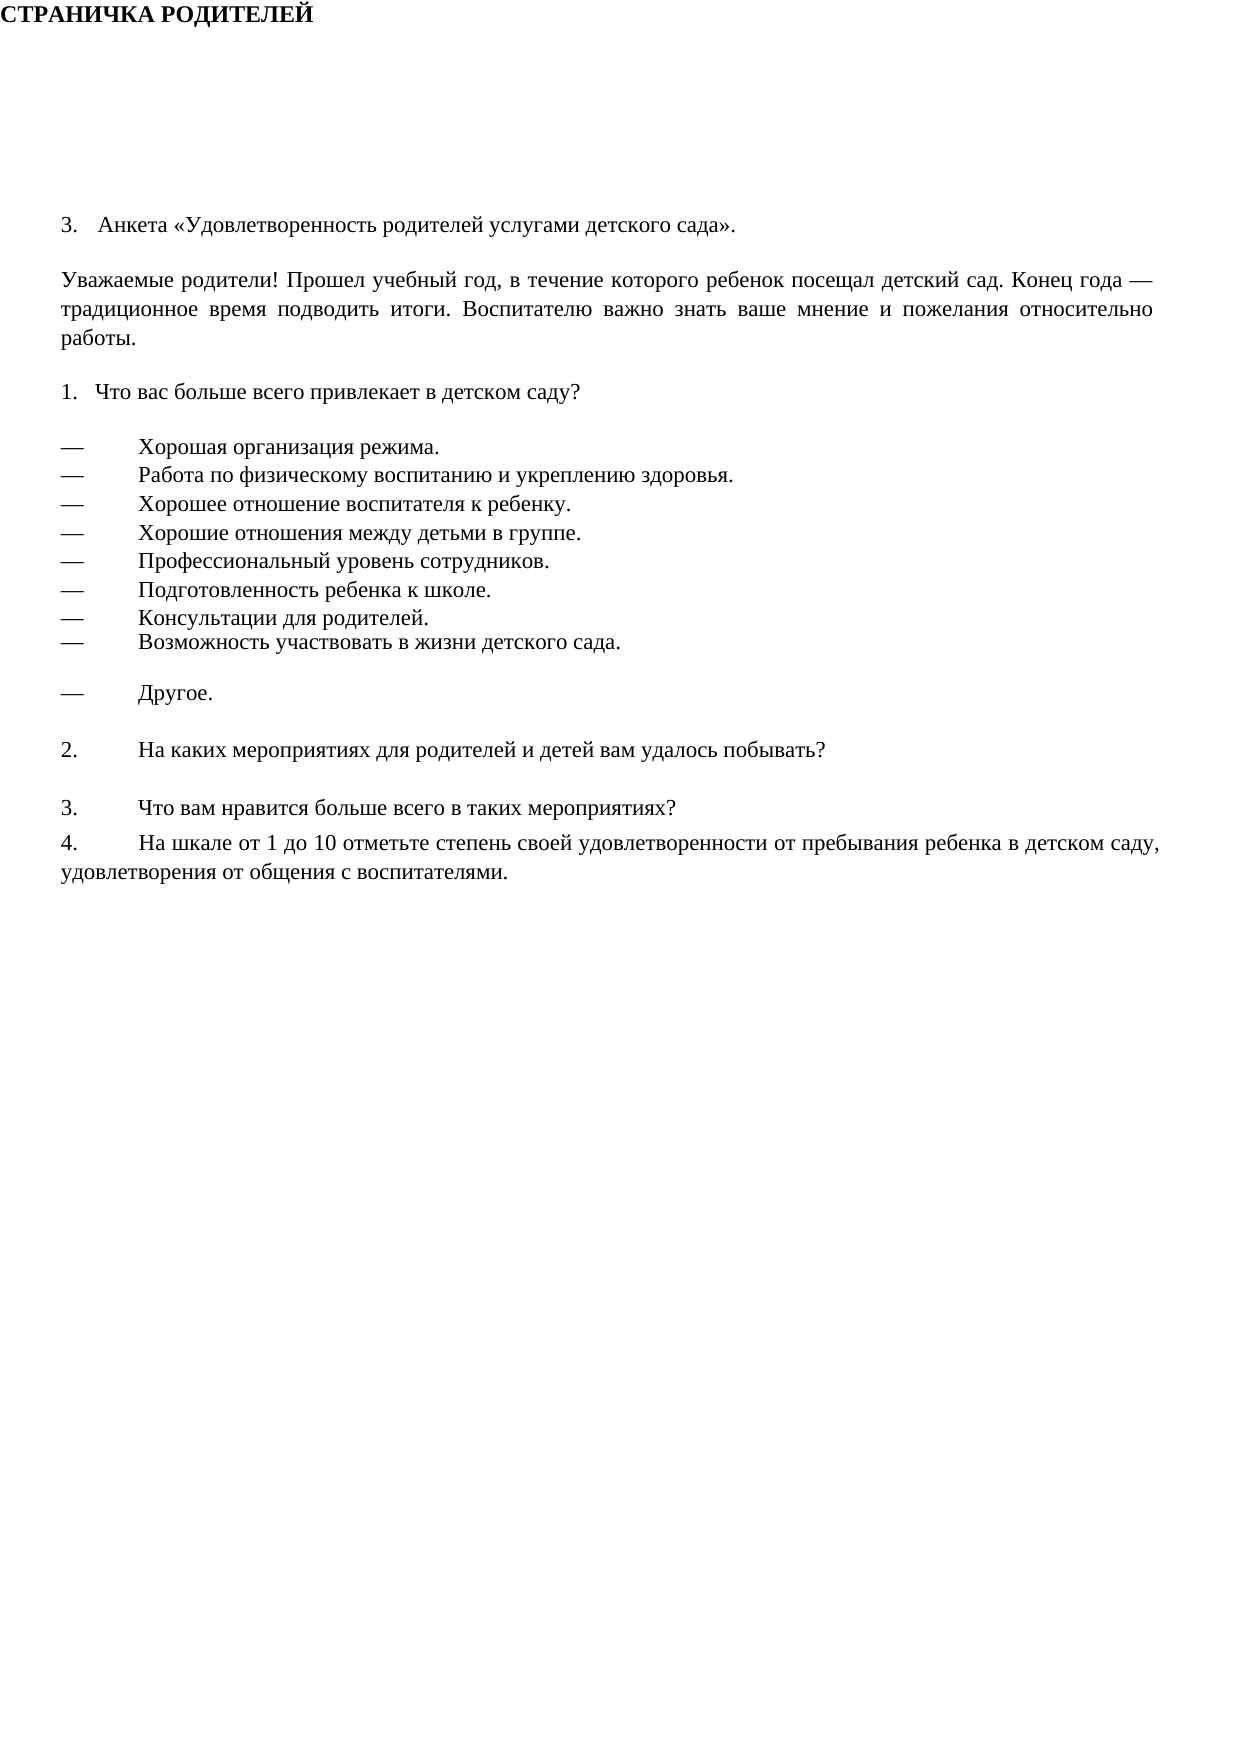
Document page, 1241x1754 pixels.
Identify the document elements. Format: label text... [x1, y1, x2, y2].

list На каких мероприятиях для родителей и детей вам удалось побывать? [61, 712, 1184, 769]
list Хорошие отношения между детьми в группе. [61, 517, 1184, 546]
list Что вас больше всего привлекает в детском саду? [61, 381, 1184, 404]
list Возможность участвовать в жизни детского сада. [61, 631, 1184, 654]
list Другое. [61, 654, 1184, 712]
list На шкале от 1 до 10 отметьте степень своей удовлетворенности от пребывания ребенка в детском саду, удовлетворения от общения с воспитателями. [61, 827, 1161, 886]
list Анкета «Удовлетворенность родителей услугами детского сада». [61, 214, 1184, 237]
list Консультации для родителей. [61, 603, 1184, 631]
list Что вам нравится больше всего в таких мероприятиях? [61, 769, 1184, 827]
list Профессиональный уровень сотрудников. [61, 546, 1184, 574]
list Хорошее отношение воспитателя к ребенку. [61, 488, 1184, 517]
list Работа по физическому воспитанию и укреплению здоровья. [61, 460, 1184, 488]
list Подготовленность ребенка к школе. [61, 574, 1184, 603]
text Уважаемые родители! Прошел учебный год, в течение которого ребенок посещал детский сад. Конец года — традиционное время подводить итоги. Воспитателю важно знать ваше мнение и пожелания относительно работы. [61, 265, 1155, 352]
list Хорошая организация режима. [61, 431, 1184, 460]
